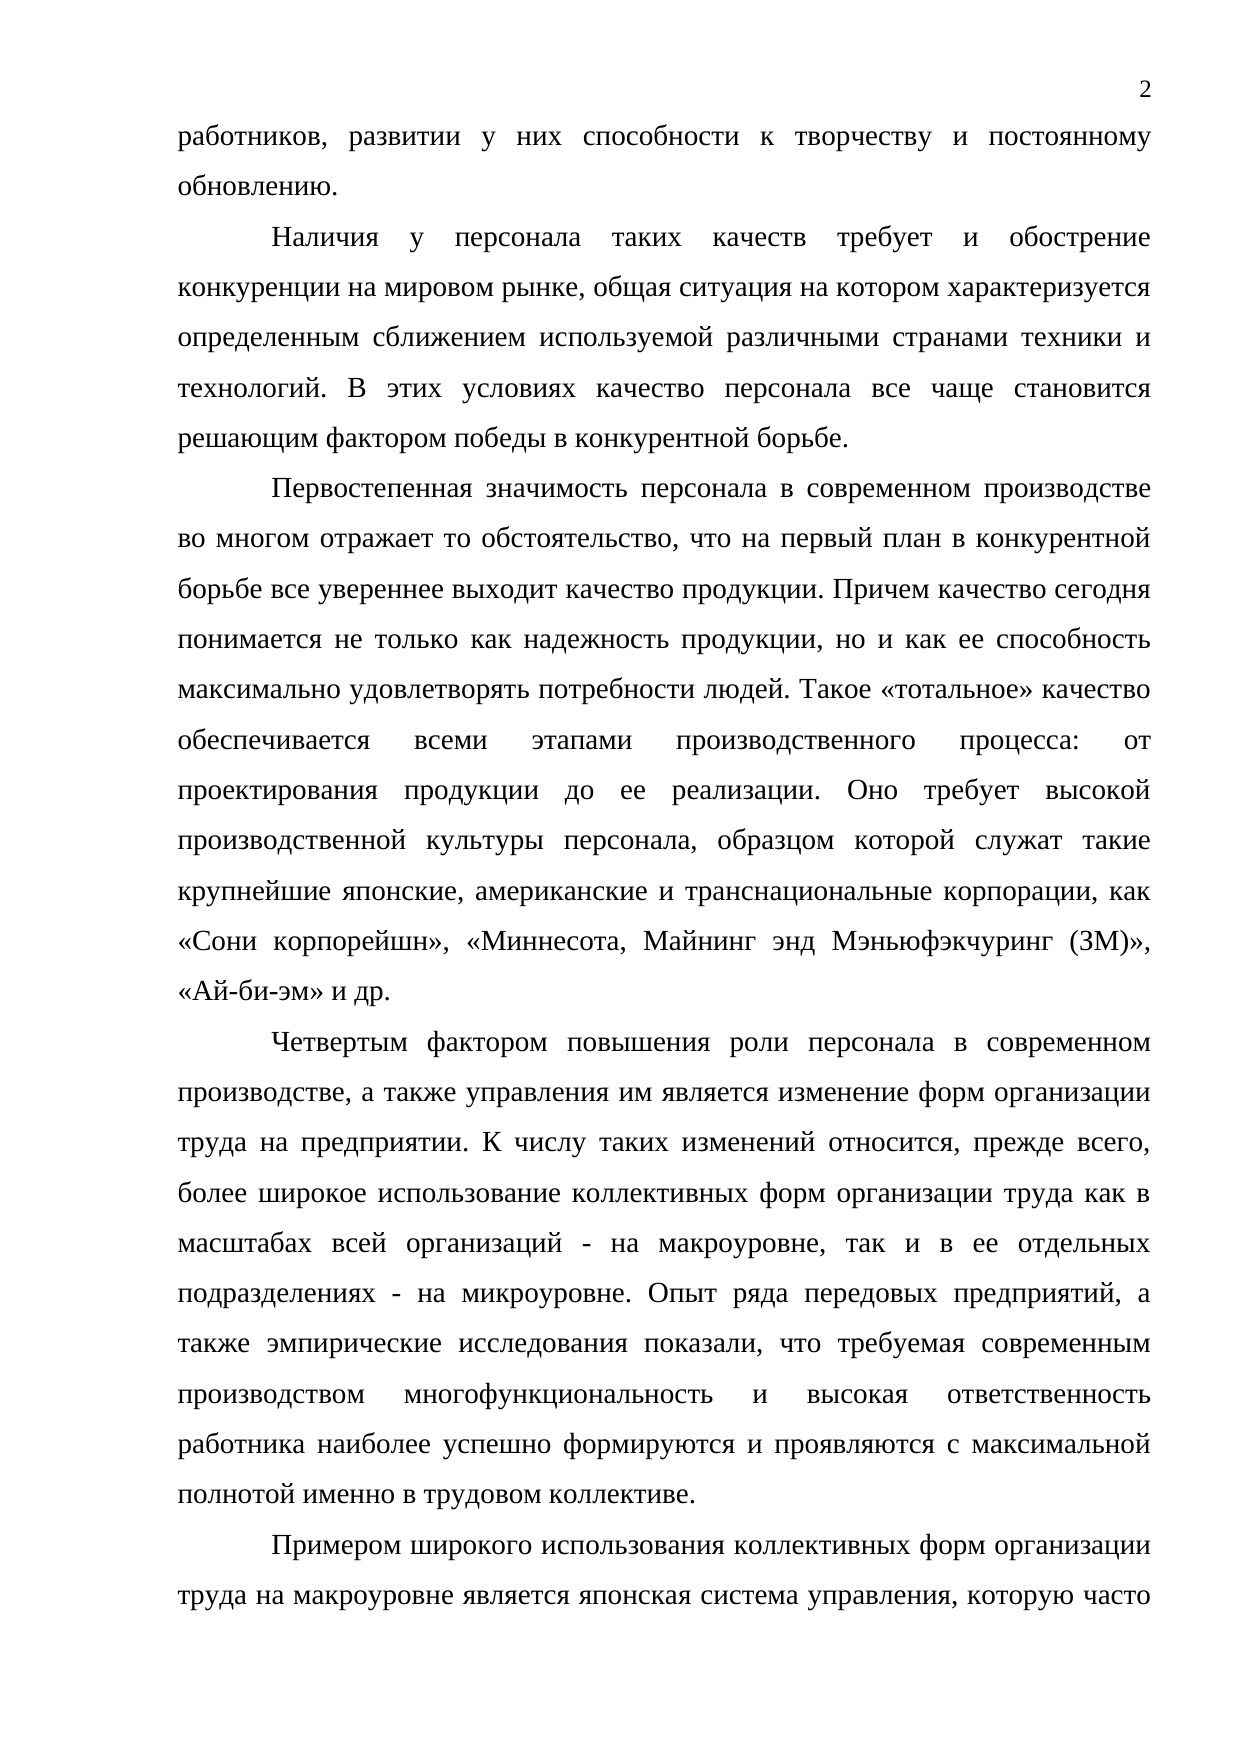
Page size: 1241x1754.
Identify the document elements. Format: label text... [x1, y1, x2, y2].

text Четвертым фактором повышения роли персонала в современном производстве, а также управления им является изменение форм организации труда на предприятии. К числу таких изменений относится, прежде всего, более широкое использование коллективных форм организации труда как в масштабах всей организаций - на макроуровне, так и в ее отдельных подразделениях - на микроуровне. Опыт ряда передовых предприятий, а также эмпирические исследования показали, что требуемая современным производством многофункциональность и высокая ответственность работника наиболее успешно формируются и проявляются с максимальной полнотой именно в трудовом коллективе. [177, 1024, 1152, 1510]
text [177, 118, 1152, 202]
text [177, 1527, 1152, 1611]
text Первостепенная значимость персонала в современном производстве во многом отражает то обстоятельство, что на первый план в конкурентной борьбе все увереннее выходит качество продукции. Причем качество сегодня понимается не только как надежность продукции, но и как ее способность максимально удовлетворять потребности людей. Такое «тотальное» качество обеспечивается всеми этапами производственного процесса: от проектирования продукции до ее реализации. Оно требует высокой производственной культуры персонала, образцом которой служат такие крупнейшие японские, американские и транснациональные корпорации, как «Сони корпорейшн», «Миннесота, Майнинг энд Мэньюфэкчуринг (ЗМ)», «Ай-би-эм» и др. [177, 470, 1152, 1007]
text Наличия у персонала таких качеств требует и обострение конкуренции на мировом рынке, общая ситуация на котором характеризуется определенным сближением используемой различными странами техники и технологий. В этих условиях качество персонала все чаще становится решающим фактором победы в конкурентной борьбе. [177, 219, 1152, 453]
